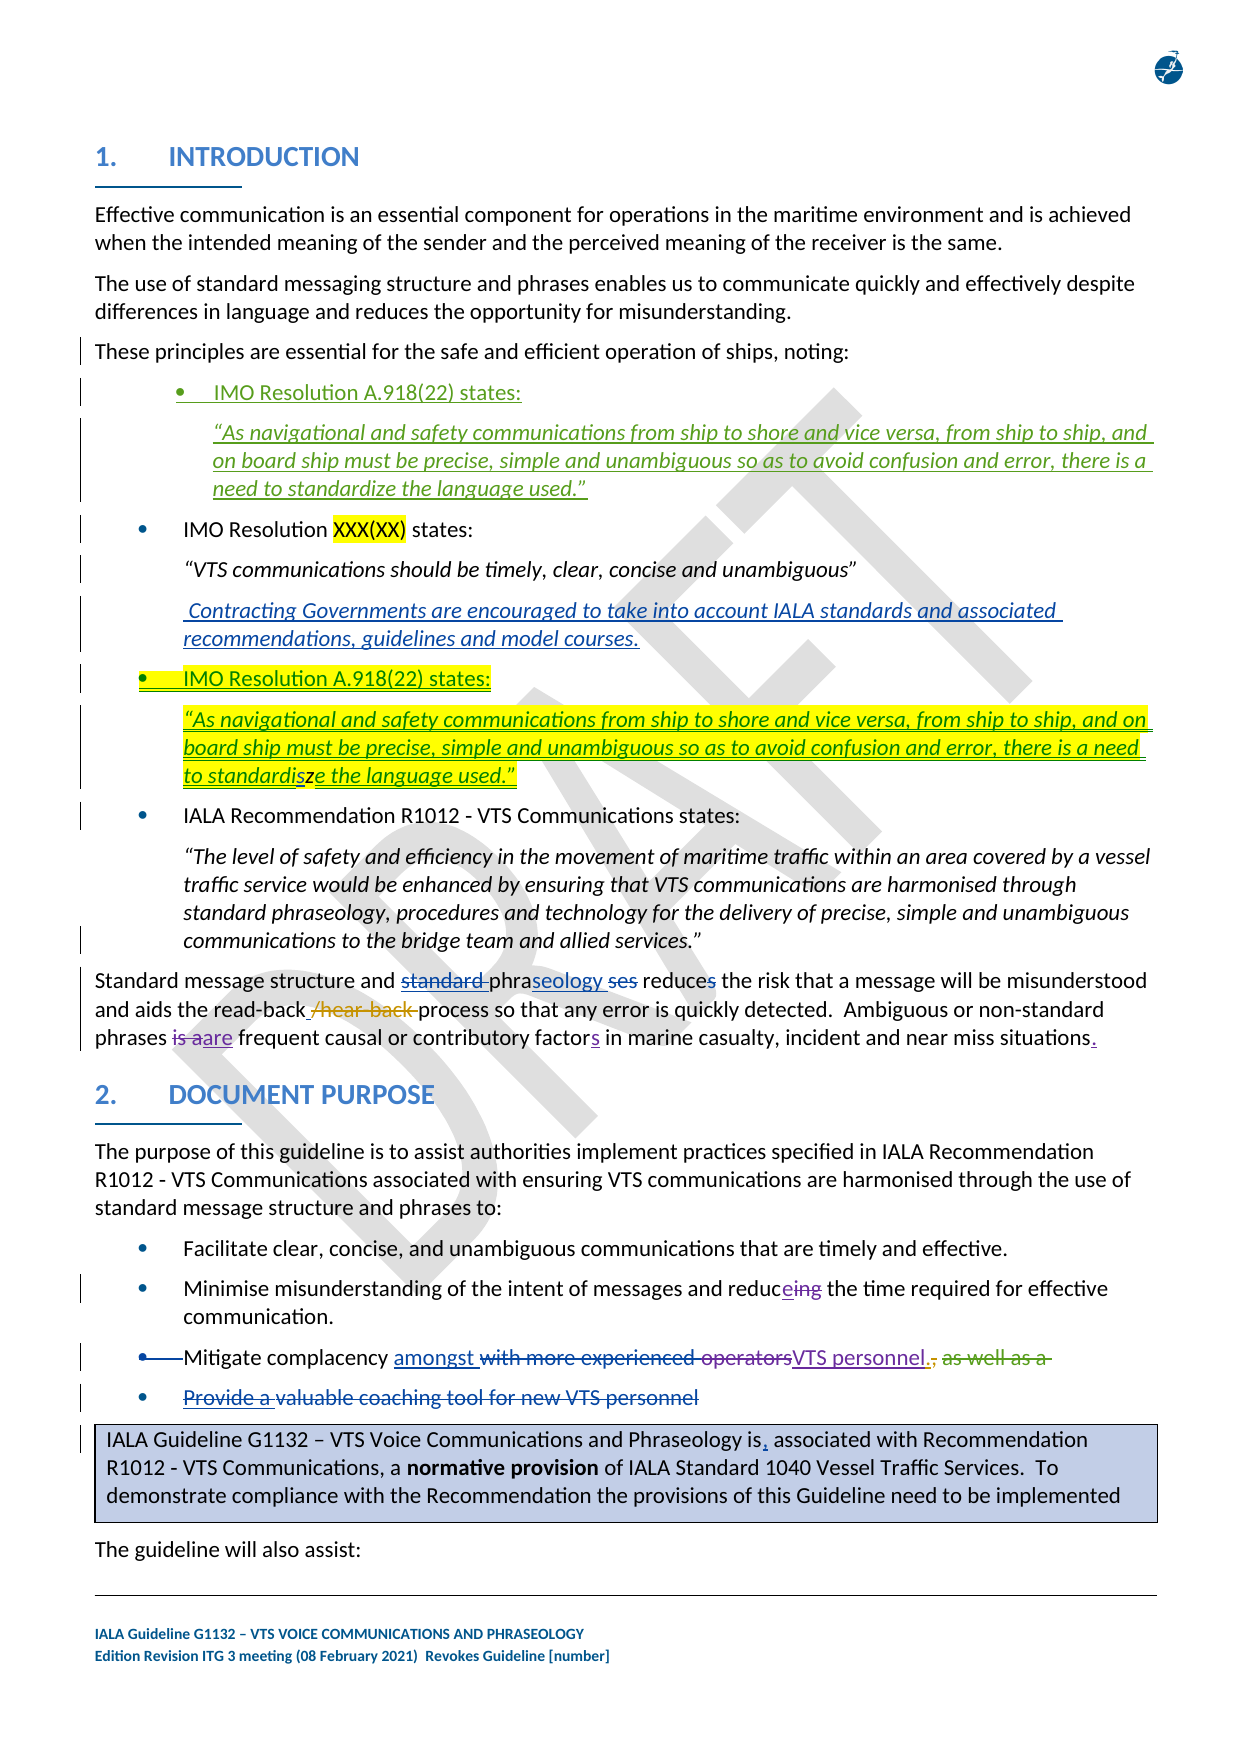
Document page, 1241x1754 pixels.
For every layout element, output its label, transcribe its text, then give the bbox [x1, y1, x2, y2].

text “The level of safety and efficiency in the movement of maritime traffic within an area covered by a vessel traffic service would be enhanced by ensuring that VTS communications are harmonised through standard phraseology, procedures and technology for the delivery of precise, simple and unambiguous communications to the bridge team and allied services.” [183, 842, 1157, 954]
text IALA Recommendation R1012 ‐ VTS Communications states: [139, 802, 1157, 829]
text Effective communication is an essential component for operations in the maritime environment and is achieved when the intended meaning of the sender and the perceived meaning of the receiver is the same. [94, 200, 1157, 256]
text IMO Resolution XXX(XX) states: [406, 515, 1157, 543]
text IMO Resolution XXX(XX) states: [139, 515, 333, 543]
text Mitigate complacency [139, 1343, 1157, 1371]
text Standard message structure and phra reduce the risk that a message will be misunderstood and aids the read-backprocess so that any error is quickly detected. Ambiguous or non-standard phrases frequent causal or contributory factor in marine casualty, incident and near miss situations [94, 967, 1157, 1051]
text Facilitate clear, concise, and unambiguous communications that are timely and effective. [139, 1234, 1157, 1262]
text The purpose of this guideline is to assist authorities implement practices specified in IALA Recommendation R1012 ‐ VTS Communications associated with ensuring VTS communications are harmonised through the use of standard message structure and phrases to: [94, 1137, 1157, 1221]
text “VTS communications should be timely, clear, concise and unambiguous” [183, 555, 1157, 583]
table_header IALA Guideline G1132 – VTS Voice Communications and Phraseology is associated with Recommendation R1012 ‐ VTS Communications, a normative provision of IALA Standard 1040 Vessel Traffic Services. To demonstrate compliance with the Recommendation the provisions of this Guideline need to be implemented [96, 1425, 1157, 1522]
text The guideline will also assist: [94, 1535, 1157, 1563]
text The use of standard messaging structure and phrases enables us to communicate quickly and effectively despite differences in language and reduces the opportunity for misunderstanding. [94, 269, 1157, 325]
text Minimise misunderstanding of the intent of messages and reduc the time required for effective communication. [139, 1274, 1157, 1331]
subtitle INTRODUCTION [94, 138, 1157, 174]
subtitle DOCUMENT PURPOSE [94, 1076, 1157, 1111]
text These principles are essential for the safe and efficient operation of ships, noting: [94, 337, 1157, 365]
picture [1123, 0, 1241, 119]
